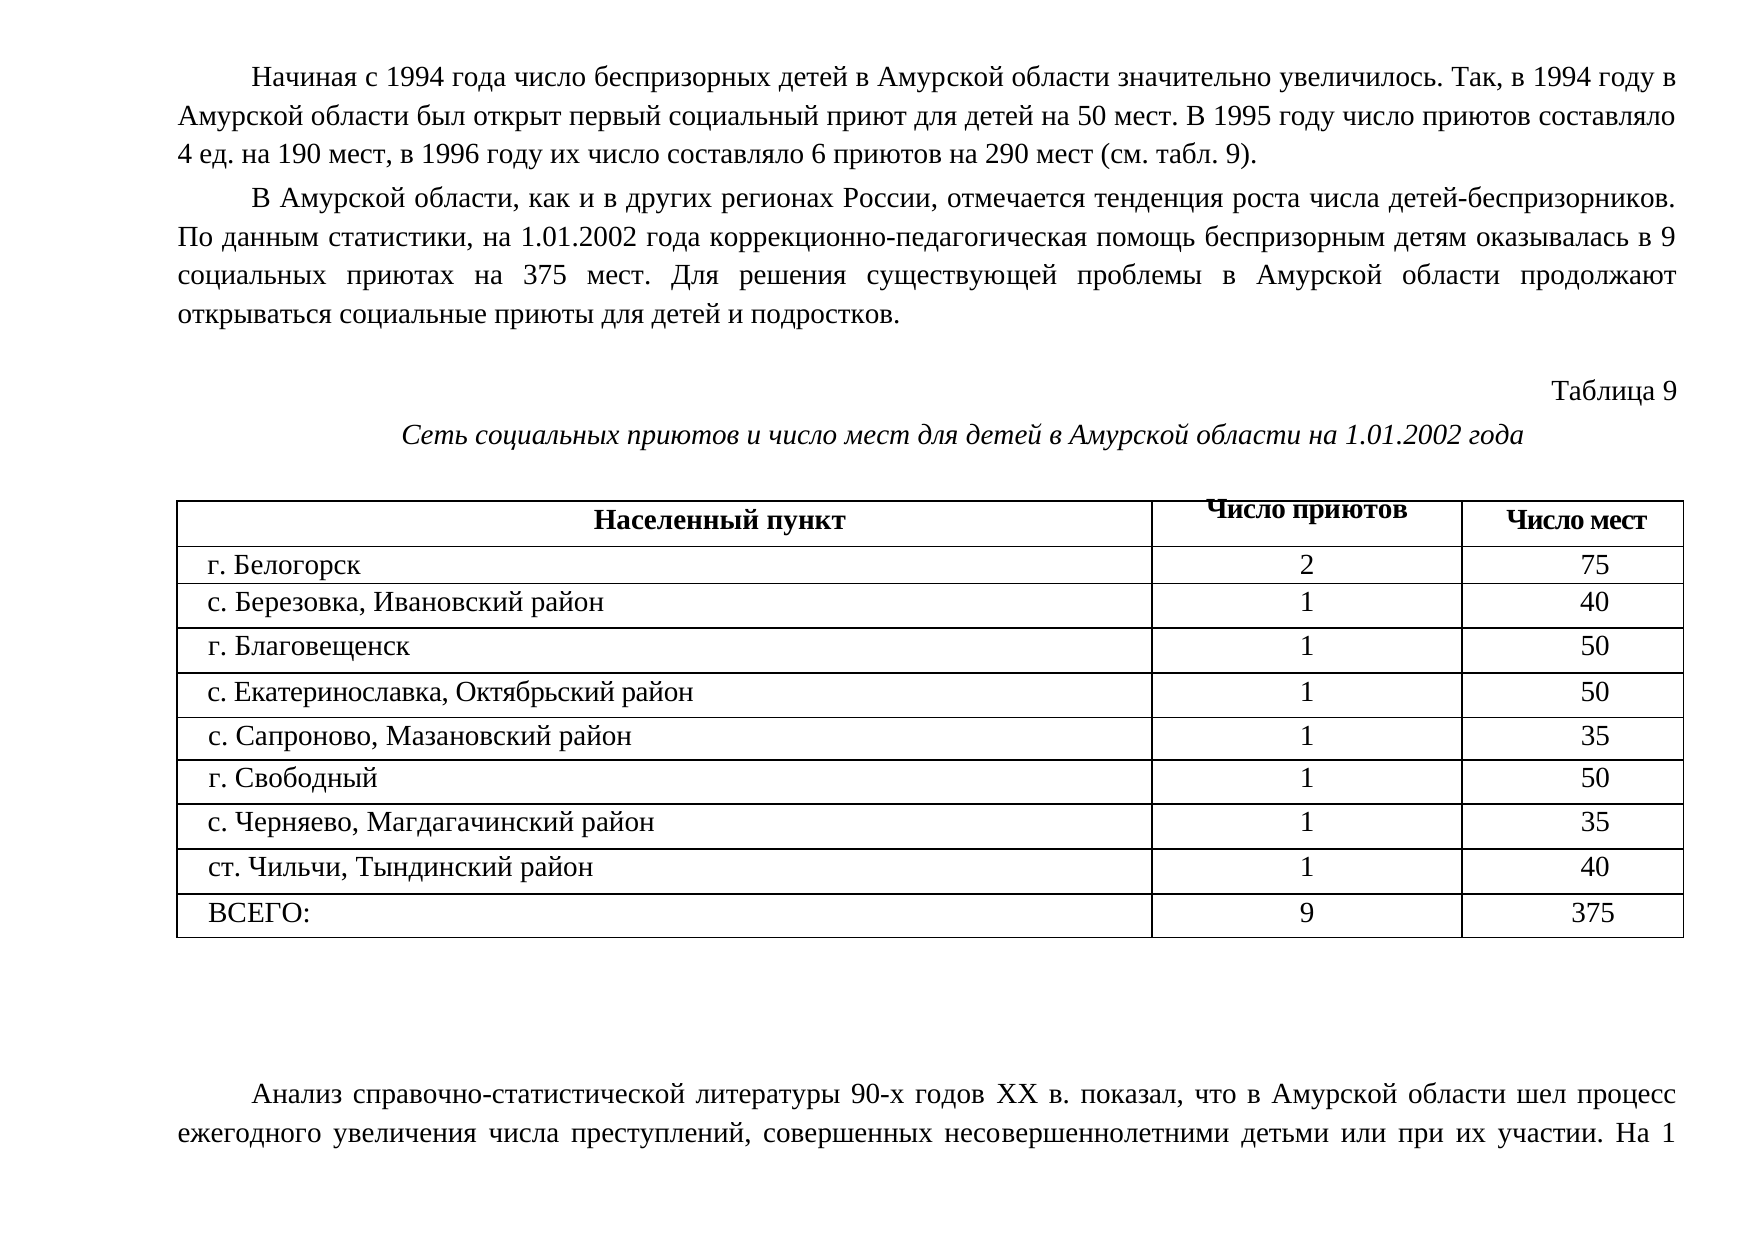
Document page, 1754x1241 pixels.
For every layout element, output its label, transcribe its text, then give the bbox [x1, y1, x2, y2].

table_cell 1 [1153, 805, 1461, 848]
table_cell 1 [1153, 718, 1461, 759]
table_header Число приютов [1153, 502, 1461, 546]
table_cell г. Белогорск [178, 547, 1151, 582]
text Таблица 9 [177, 373, 1677, 407]
table_cell ВСЕГО: [178, 895, 1151, 937]
table_cell 50 [1463, 761, 1683, 803]
table_cell с. Сапроново, Мазановский район [178, 718, 1151, 759]
table_cell 40 [1463, 850, 1683, 893]
table_cell ст. Чильчи, Тындинский район [178, 850, 1151, 893]
table_cell с. Екатеринославка, Октябрьский район [178, 674, 1151, 717]
table_cell 50 [1463, 629, 1683, 672]
text Начиная с 1994 года число беспризорных детей в Амурской области значительно увеличилось. Так, в 1994 году в Амурской области был открыт первый социальный приют для детей на 50 мест. В 1995 году число приютов составляло 4 ед. на 190 мест, в 1996 году их число составляло 6 приютов на 290 мест (см. табл. 9). [177, 59, 1677, 170]
table_cell 375 [1463, 895, 1683, 937]
table_cell 1 [1153, 674, 1461, 717]
table_cell 1 [1153, 761, 1461, 803]
table_cell г. Свободный [178, 761, 1151, 803]
text Сеть социальных приютов и число мест для детей в Амурской области на 1.01.2002 года [177, 417, 1677, 451]
table_cell 35 [1463, 805, 1683, 848]
table_cell 35 [1463, 718, 1683, 759]
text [177, 1076, 1677, 1148]
table_cell г. Благовещенск [178, 629, 1151, 672]
text В Амурской области, как и в других регионах России, отмечается тенденция роста числа детей-беспризорников. По данным статистики, на 1.01.2002 года коррекционно-педагогическая помощь беспризорным детям оказывалась в 9 социальных приютах на 375 мест. Для решения существующей проблемы в Амурской области продолжают открываться социальные приюты для детей и подростков. [177, 180, 1677, 329]
table_header Населенный пункт [178, 502, 1151, 546]
table_cell 50 [1463, 674, 1683, 717]
table_cell с. Черняево, Магдагачинский район [178, 805, 1151, 848]
table_cell с. Березовка, Ивановский район [178, 584, 1151, 627]
table_cell 75 [1463, 547, 1683, 582]
table_cell 1 [1153, 850, 1461, 893]
table_cell 1 [1153, 584, 1461, 627]
table_cell 2 [1153, 547, 1461, 582]
table_cell 40 [1463, 584, 1683, 627]
table_cell 1 [1153, 629, 1461, 672]
table_cell 9 [1153, 895, 1461, 937]
table_header Число мест [1463, 502, 1683, 546]
